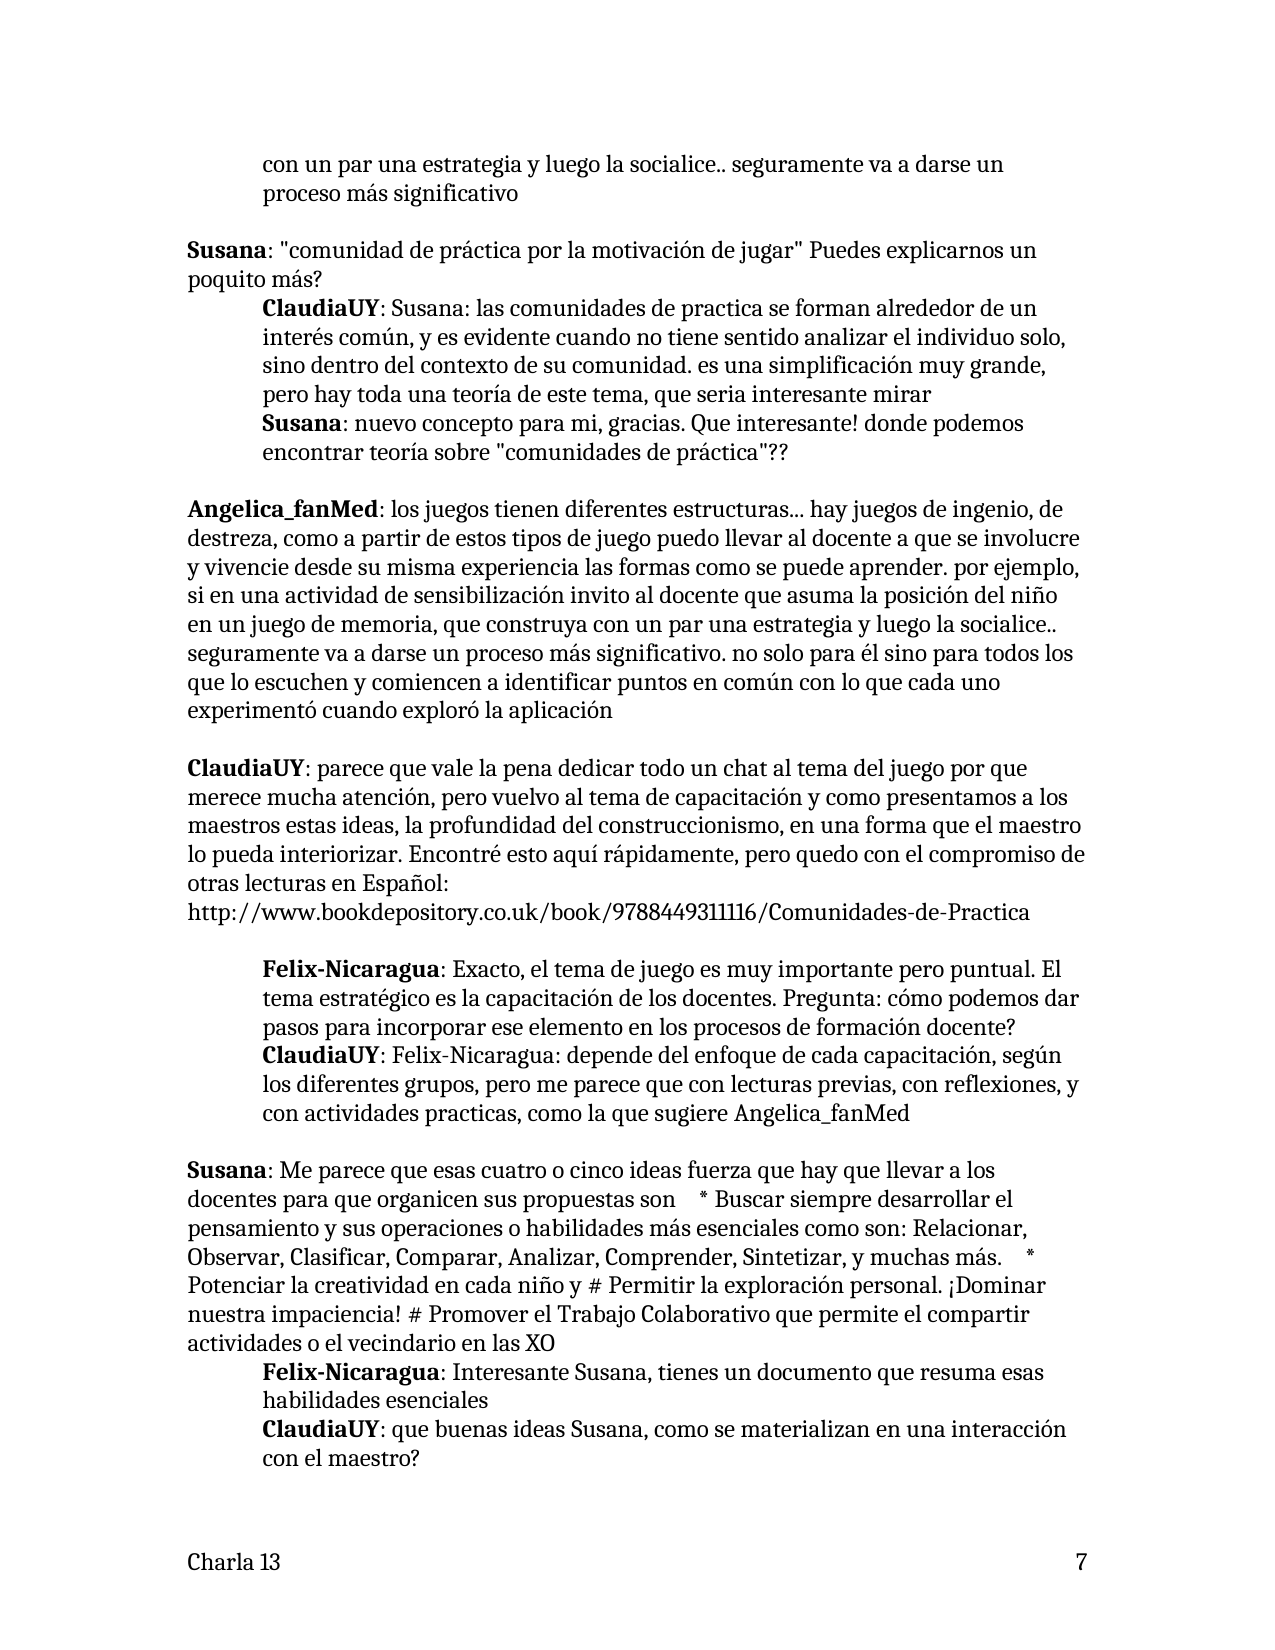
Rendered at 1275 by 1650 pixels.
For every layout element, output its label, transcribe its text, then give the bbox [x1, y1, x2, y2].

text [262, 150, 1087, 207]
text Susana: nuevo concepto para mi, gracias. Que interesante! donde podemos encontrar teoría sobre "comunidades de práctica"?? [262, 409, 1087, 466]
text ClaudiaUY: Felix-Nicaragua: depende del enfoque de cada capacitación, según los diferentes grupos, pero me parece que con lecturas previas, con reflexiones, y con actividades practicas, como la que sugiere Angelica_fanMed [262, 1041, 1087, 1127]
text Felix-Nicaragua: Exacto, el tema de juego es muy importante pero puntual. El tema estratégico es la capacitación de los docentes. Pregunta: cómo podemos dar pasos para incorporar ese elemento en los procesos de formación docente? [262, 955, 1087, 1041]
text ClaudiaUY: que buenas ideas Susana, como se materializan en una interacción con el maestro? [262, 1415, 1087, 1472]
text ClaudiaUY: Susana: las comunidades de practica se forman alrededor de un interés común, y es evidente cuando no tiene sentido analizar el individuo solo, sino dentro del contexto de su comunidad. es una simplificación muy grande, pero hay toda una teoría de este tema, que seria interesante mirar [262, 294, 1087, 409]
text ClaudiaUY: parece que vale la pena dedicar todo un chat al tema del juego por que merece mucha atención, pero vuelvo al tema de capacitación y como presentamos a los maestros estas ideas, la profundidad del construccionismo, en una forma que el maestro lo pueda interiorizar. Encontré esto aquí rápidamente, pero quedo con el compromiso de otras lecturas en Español: http://www.bookdepository.co.uk/book/9788449311116/Comunidades-de-Practica [187, 754, 1087, 926]
text Felix-Nicaragua: Interesante Susana, tienes un documento que resuma esas habilidades esenciales [262, 1357, 1087, 1415]
text Susana: Me parece que esas cuatro o cinco ideas fuerza que hay que llevar a los docentes para que organicen sus propuestas son * Buscar siempre desarrollar el pensamiento y sus operaciones o habilidades más esenciales como son: Relacionar, Observar, Clasificar, Comparar, Analizar, Comprender, Sintetizar, y muchas más. * Potenciar la creatividad en cada niño y # Permitir la exploración personal. ¡Dominar nuestra impaciencia! # Promover el Trabajo Colaborativo que permite el compartir actividades o el vecindario en las XO [187, 1156, 1087, 1357]
text Susana: "comunidad de práctica por la motivación de jugar" Puedes explicarnos un poquito más? [187, 236, 1087, 294]
text Angelica_fanMed: los juegos tienen diferentes estructuras... hay juegos de ingenio, de destreza, como a partir de estos tipos de juego puedo llevar al docente a que se involucre y vivencie desde su misma experiencia las formas como se puede aprender. por ejemplo, si en una actividad de sensibilización invito al docente que asuma la posición del niño en un juego de memoria, que construya con un par una estrategia y luego la socialice.. seguramente va a darse un proceso más significativo. no solo para él sino para todos los que lo escuchen y comiencen a identificar puntos en común con lo que cada uno experimentó cuando exploró la aplicación [187, 495, 1087, 725]
